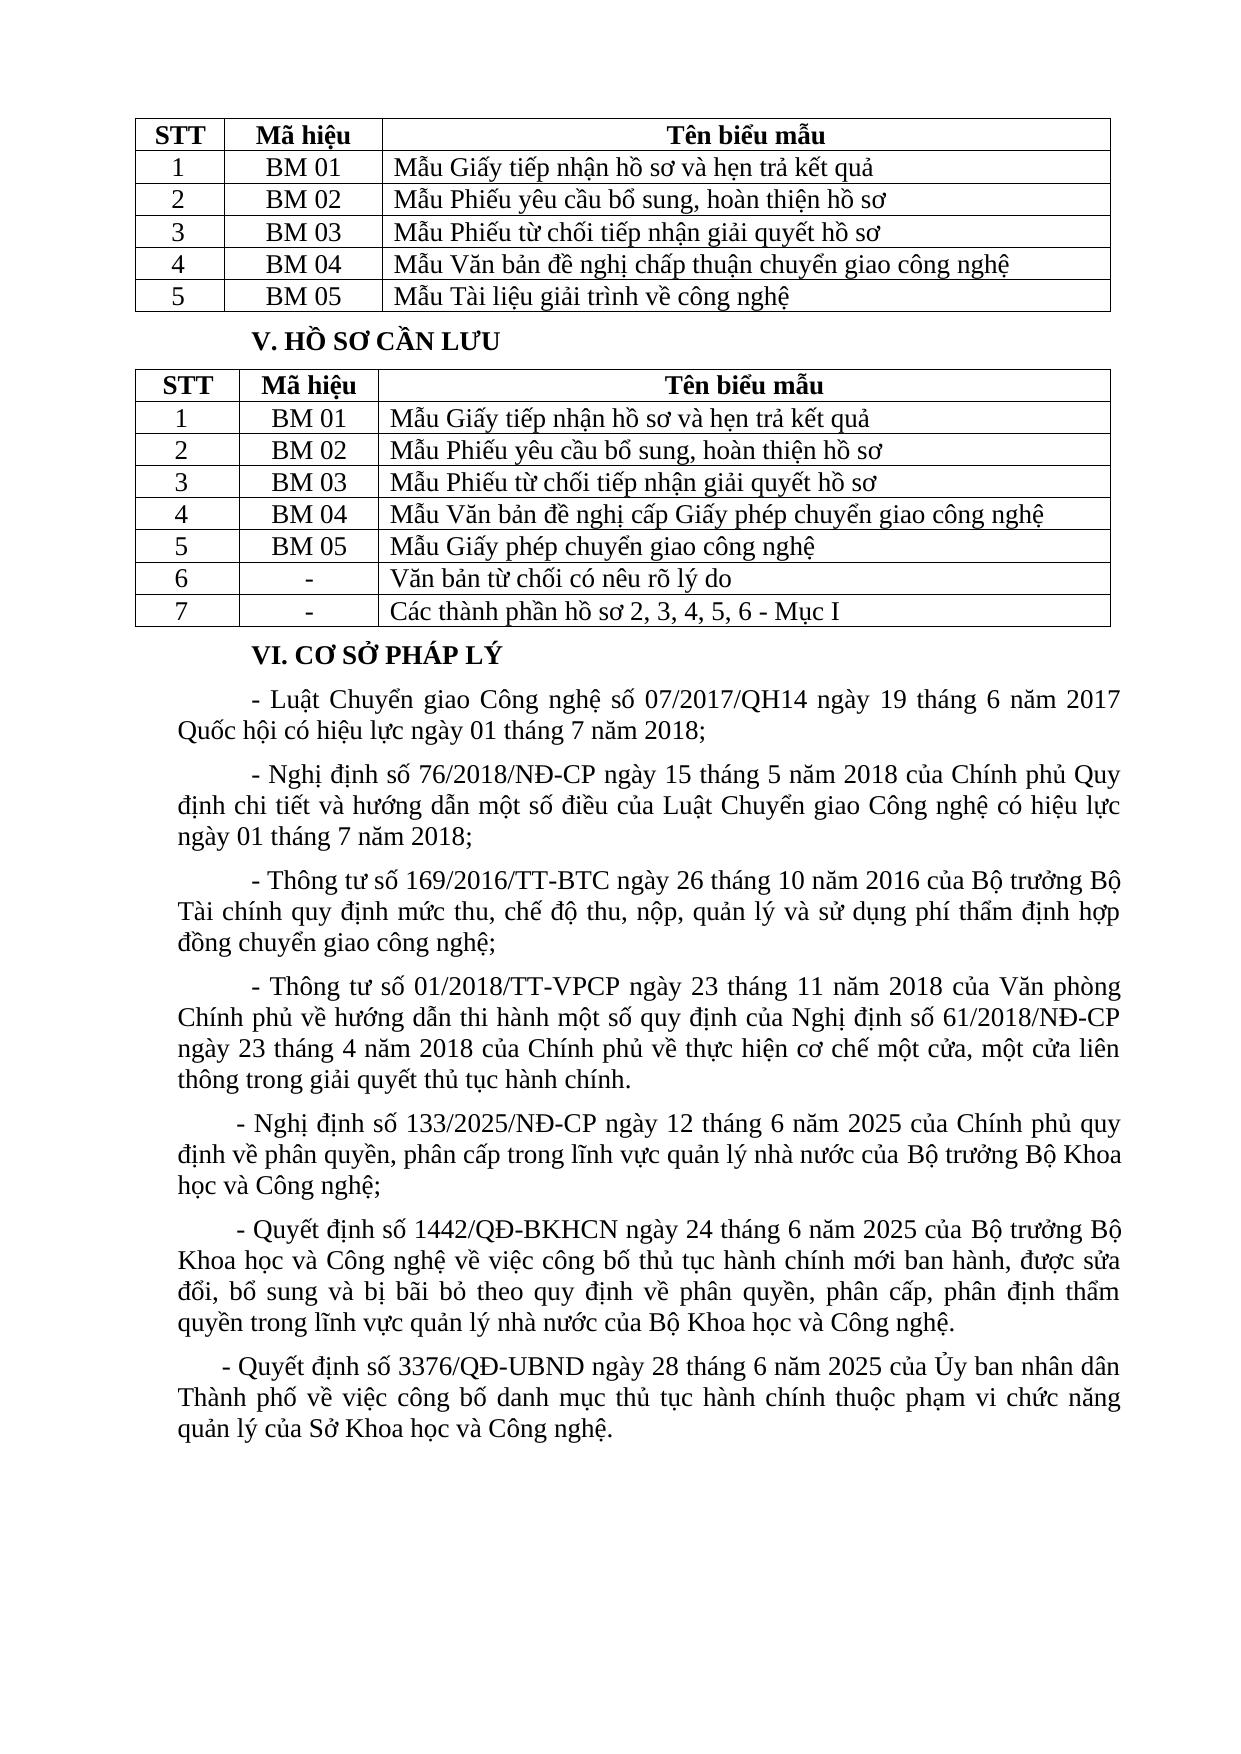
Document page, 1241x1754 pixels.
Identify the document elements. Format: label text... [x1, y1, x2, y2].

table_cell [136, 530, 239, 562]
table_header Tên biểu mẫu [379, 370, 1110, 401]
text - Nghị định số 133/2025/NĐ-CP ngày 12 tháng 6 năm 2025 của Chính phủ quy định về phân quyền, phân cấp trong lĩnh vực quản lý nhà nước của Bộ trưởng Bộ Khoa học và Công nghệ; [177, 1107, 1122, 1200]
table_cell [136, 184, 224, 215]
table_cell [136, 216, 224, 247]
text V. HỒ SƠ CẦN LƯU [177, 325, 1122, 356]
text - Luật Chuyển giao Công nghệ số 07/2017/QH14 ngày 19 tháng 6 năm 2017 Quốc hội có hiệu lực ngày 01 tháng 7 năm 2018; [177, 683, 1122, 745]
table_cell Mẫu Giấy phép chuyển giao công nghệ [379, 530, 1110, 562]
text - Quyết định số 1442/QĐ-BKHCN ngày 24 tháng 6 năm 2025 của Bộ trưởng Bộ Khoa học và Công nghệ về việc công bố thủ tục hành chính mới ban hành, được sửa đổi, bổ sung và bị bãi bỏ theo quy định về phân quyền, phân cấp, phân định thẩm quyền trong lĩnh vực quản lý nhà nước của Bộ Khoa học và Công nghệ. [177, 1213, 1122, 1337]
text - Thông tư số 169/2016/TT-BTC ngày 26 tháng 10 năm 2016 của Bộ trưởng Bộ Tài chính quy định mức thu, chế độ thu, nộp, quản lý và sử dụng phí thẩm định hợp đồng chuyển giao công nghệ; [177, 864, 1122, 957]
table_cell [136, 280, 224, 311]
table_cell Mẫu Phiếu từ chối tiếp nhận giải quyết hồ sơ [383, 216, 1110, 247]
table_cell [136, 498, 239, 529]
table_cell - [240, 595, 378, 626]
table_cell Mẫu Phiếu từ chối tiếp nhận giải quyết hồ sơ [379, 466, 1110, 497]
table_cell Mẫu Phiếu yêu cầu bổ sung, hoàn thiện hồ sơ [379, 434, 1110, 465]
table_cell [136, 151, 224, 182]
table_cell BM 02 [225, 184, 382, 215]
table_header STT [136, 370, 239, 401]
table_cell BM 05 [240, 530, 378, 562]
table_cell Mẫu Giấy tiếp nhận hồ sơ và hẹn trả kết quả [379, 402, 1110, 433]
table_cell [136, 248, 224, 279]
table_cell BM 03 [240, 466, 378, 497]
text - Thông tư số 01/2018/TT-VPCP ngày 23 tháng 11 năm 2018 của Văn phòng Chính phủ về hướng dẫn thi hành một số quy định của Nghị định số 61/2018/NĐ-CP ngày 23 tháng 4 năm 2018 của Chính phủ về thực hiện cơ chế một cửa, một cửa liên thông trong giải quyết thủ tục hành chính. [177, 970, 1122, 1094]
table_header Mã hiệu [240, 370, 378, 401]
table_cell Mẫu Giấy tiếp nhận hồ sơ và hẹn trả kết quả [383, 151, 1110, 182]
table_cell Văn bản từ chối có nêu rõ lý do [379, 563, 1110, 594]
table_cell [136, 434, 239, 465]
table_header Mã hiệu [225, 119, 382, 150]
table_cell BM 04 [225, 248, 382, 279]
table_cell BM 02 [240, 434, 378, 465]
text - Nghị định số 76/2018/NĐ-CP ngày 15 tháng 5 năm 2018 của Chính phủ Quy định chi tiết và hướng dẫn một số điều của Luật Chuyển giao Công nghệ có hiệu lực ngày 01 tháng 7 năm 2018; [177, 758, 1122, 851]
table_cell Mẫu Phiếu yêu cầu bổ sung, hoàn thiện hồ sơ [383, 184, 1110, 215]
table_cell [136, 402, 239, 433]
table_cell BM 03 [225, 216, 382, 247]
table_header Tên biểu mẫu [383, 119, 1110, 150]
table_cell Các thành phần hồ sơ 2, 3, 4, 5, 6 - Mục I [379, 595, 1110, 626]
table_cell [136, 466, 239, 497]
table_cell BM 01 [225, 151, 382, 182]
table_cell [136, 595, 239, 626]
table_cell BM 05 [225, 280, 382, 311]
table_cell Mẫu Văn bản đề nghị cấp Giấy phép chuyển giao công nghệ [379, 498, 1110, 529]
table_cell BM 01 [240, 402, 378, 433]
table_cell - [240, 563, 378, 594]
table_header STT [136, 119, 224, 150]
table_cell Mẫu Tài liệu giải trình về công nghệ [383, 280, 1110, 311]
table_cell [136, 563, 239, 594]
text VI. CƠ SỞ PHÁP LÝ [177, 639, 1122, 671]
text - Quyết định số 3376/QĐ-UBND ngày 28 tháng 6 năm 2025 của Ủy ban nhân dân Thành phố về việc công bố danh mục thủ tục hành chính thuộc phạm vi chức năng quản lý của Sở Khoa học và Công nghệ. [177, 1350, 1122, 1443]
table_cell BM 04 [240, 498, 378, 529]
table_cell Mẫu Văn bản đề nghị chấp thuận chuyển giao công nghệ [383, 248, 1110, 279]
